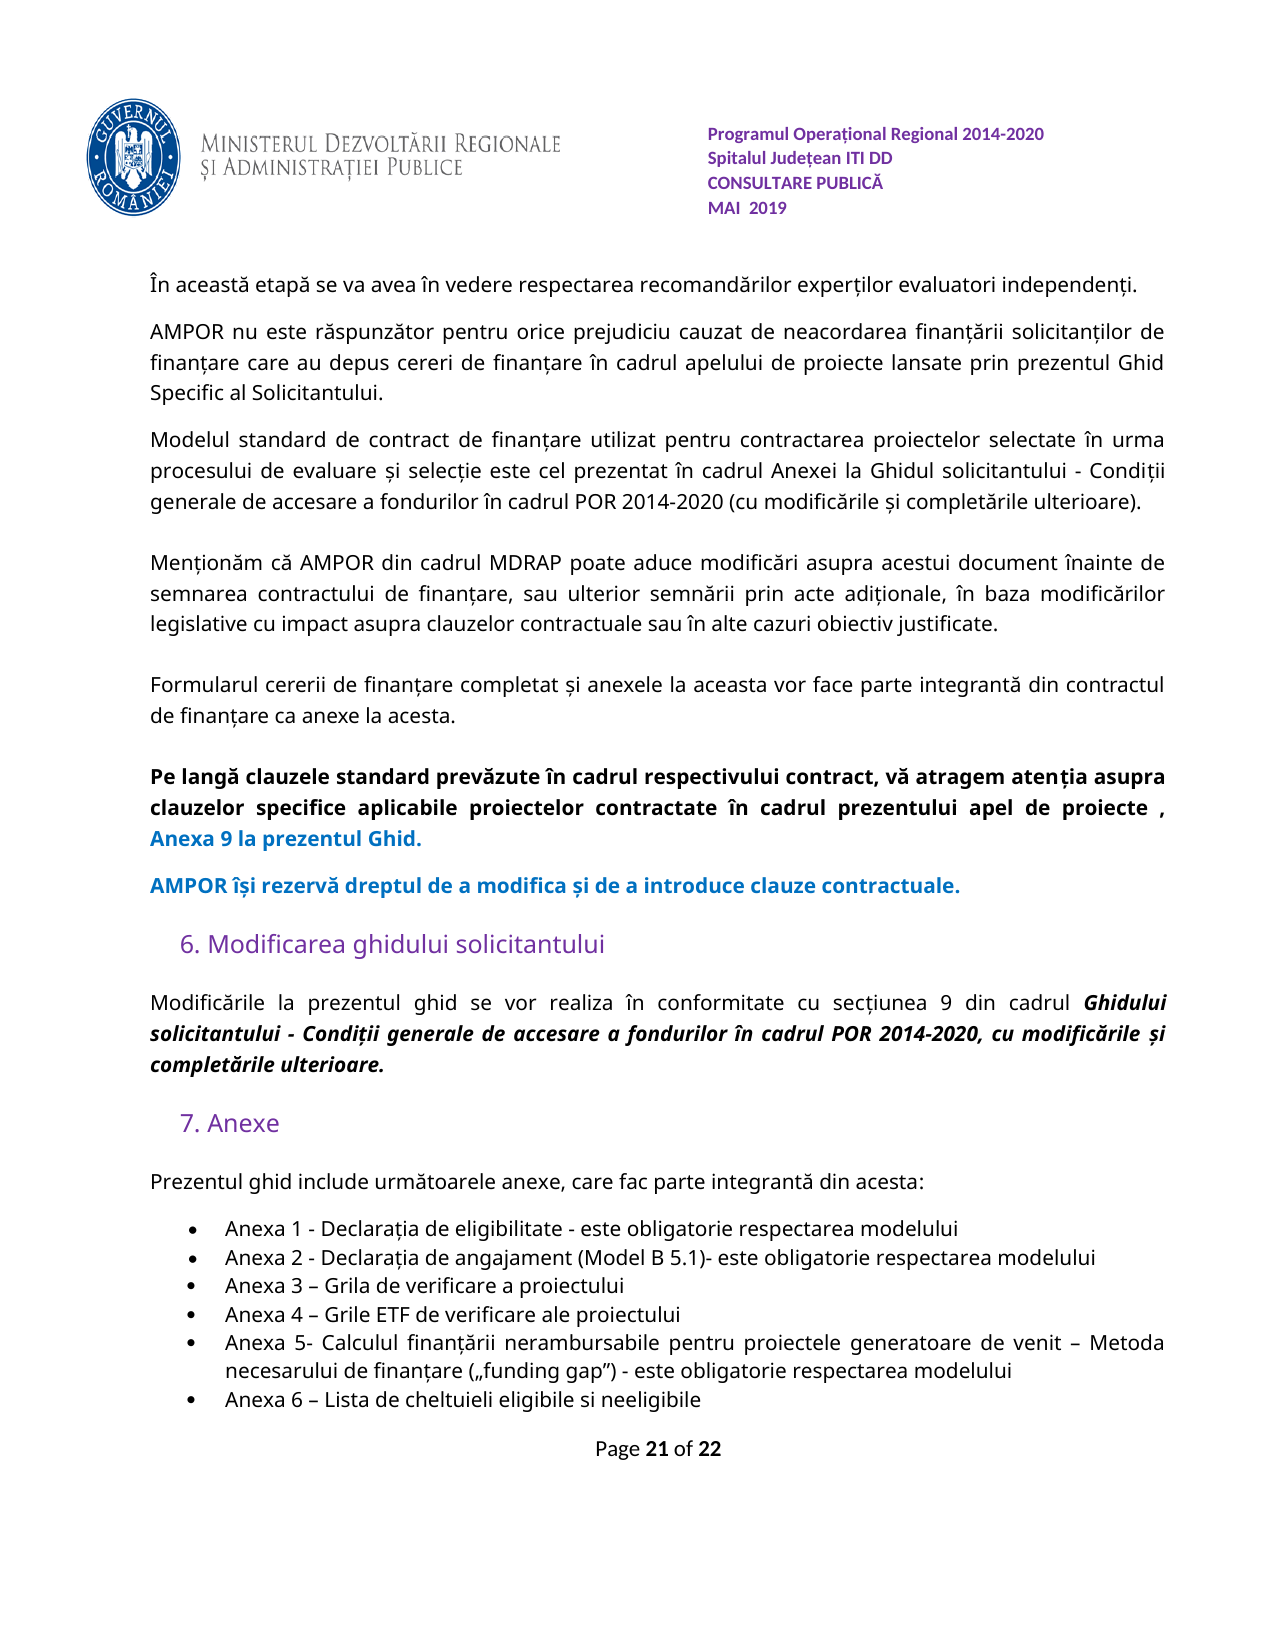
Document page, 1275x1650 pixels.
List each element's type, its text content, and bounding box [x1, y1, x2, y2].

list Anexa 6 – Lista de cheltuieli eligibile si neeligibile [187, 1385, 1166, 1413]
text Formularul cererii de finanţare completat şi anexele la aceasta vor face parte integrantă din contractul de finanţare ca anexe la acesta. [150, 671, 1166, 730]
text În această etapă se va avea în vedere respectarea recomandărilor experților evaluatori independenţi. [150, 270, 1166, 298]
list Anexa 5- Calculul finanţării nerambursabile pentru proiectele generatoare de venit – Metoda necesarului de finanţare („funding gap”) - este obligatorie respectarea modelului [187, 1328, 1166, 1385]
text AMPOR își rezervă dreptul de a modifica și de a introduce clauze contractuale. [150, 871, 1166, 899]
text Modelul standard de contract de finanțare utilizat pentru contractarea proiectelor selectate în urma procesului de evaluare și selecție este cel prezentat în cadrul Anexei la Ghidul solicitantului - Condiții generale de accesare a fondurilor în cadrul POR 2014-2020 (cu modificările și completările ulterioare). [150, 426, 1166, 515]
text Pe langă clauzele standard prevăzute în cadrul respectivului contract, vă atragem atenția asupra clauzelor specifice aplicabile proiectelor contractate în cadrul prezentului apel de proiecte , Anexa 9 la prezentul Ghid. [150, 762, 1166, 852]
subtitle 6. Modificarea ghidului solicitantului [179, 927, 1166, 961]
list Anexa 3 – Grila de verificare a proiectului [187, 1271, 1166, 1300]
list Anexa 2 - Declaraţia de angajament (Model B 5.1)- este obligatorie respectarea modelului [187, 1243, 1166, 1271]
list Anexa 1 - Declaraţia de eligibilitate - este obligatorie respectarea modelului [187, 1214, 1166, 1243]
list Anexa 4 – Grile ETF de verificare ale proiectului [187, 1300, 1166, 1328]
text Prezentul ghid include următoarele anexe, care fac parte integrantă din acesta: [150, 1167, 1166, 1196]
text Modificările la prezentul ghid se vor realiza în conformitate cu secțiunea 9 din cadrul Ghidului solicitantului - Condiții generale de accesare a fondurilor în cadrul POR 2014-2020, cu modificările şi completările ulterioare. [150, 988, 1166, 1078]
text AMPOR nu este răspunzător pentru orice prejudiciu cauzat de neacordarea finanţării solicitanţilor de finanţare care au depus cereri de finanţare în cadrul apelului de proiecte lansate prin prezentul Ghid Specific al Solicitantului. [150, 317, 1166, 407]
picture [85, 97, 560, 218]
subtitle 7. Anexe [179, 1105, 1166, 1139]
text Menționăm că AMPOR din cadrul MDRAP poate aduce modificări asupra acestui document înainte de semnarea contractului de finanţare, sau ulterior semnării prin acte adiţionale, în baza modificărilor legislative cu impact asupra clauzelor contractuale sau în alte cazuri obiectiv justificate. [150, 548, 1166, 638]
